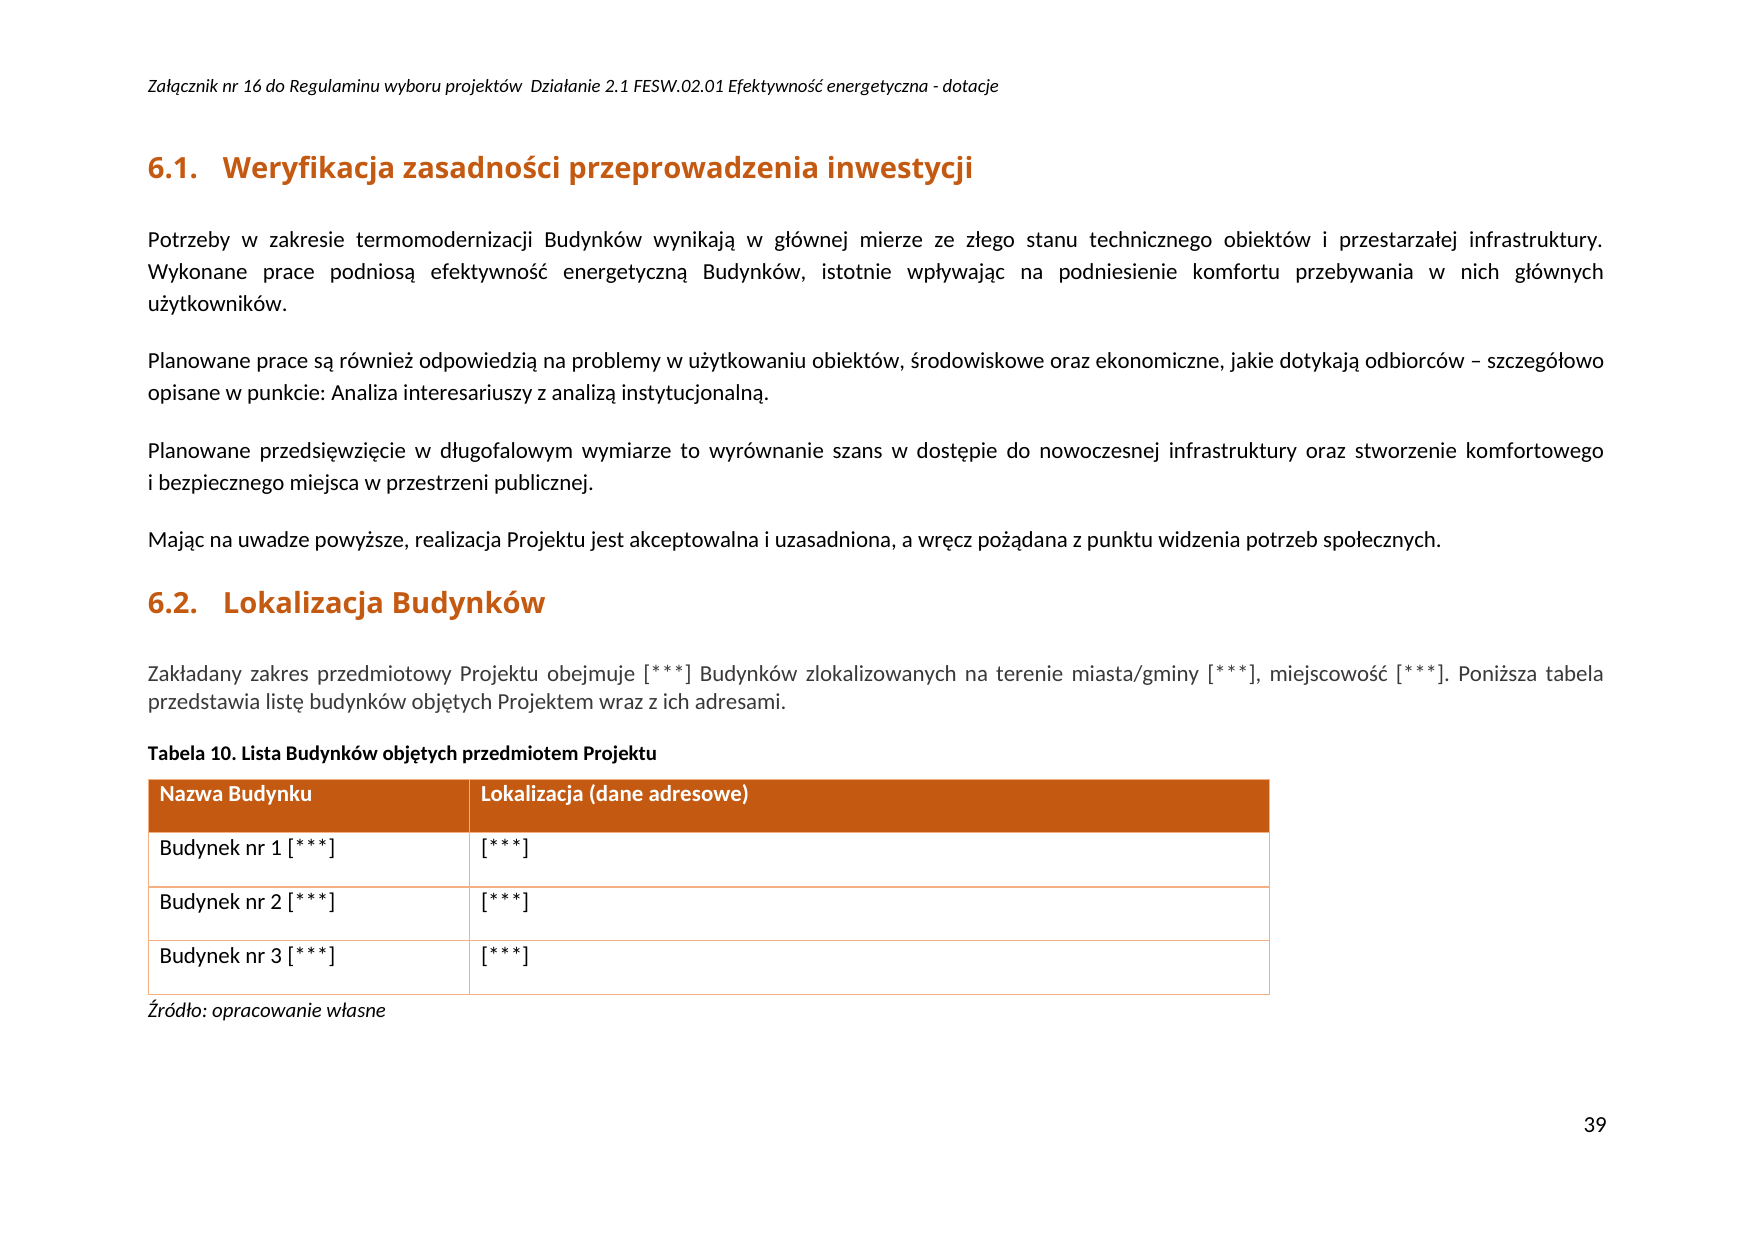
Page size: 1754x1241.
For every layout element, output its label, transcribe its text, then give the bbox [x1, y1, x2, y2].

text Mając na uwadze powyższe, realizacja Projektu jest akceptowalna i uzasadniona, a wręcz pożądana z punktu widzenia potrzeb społecznych. [148, 525, 1606, 553]
table_cell [***] [470, 941, 1269, 994]
text Potrzeby w zakresie termomodernizacji Budynków wynikają w głównej mierze ze złego stanu technicznego obiektów i przestarzałej infrastruktury. Wykonane prace podniosą efektywność energetyczną Budynków, istotnie wpływając na podniesienie komfortu przebywania w nich głównych użytkowników. [148, 225, 1606, 317]
table_cell Budynek nr 1 [***] [149, 833, 469, 886]
subtitle Lokalizacja Budynków [148, 582, 1606, 622]
text Planowane przedsięwzięcie w długofalowym wymiarze to wyrównanie szans w dostępie do nowoczesnej infrastruktury oraz stworzenie komfortowego i bezpiecznego miejsca w przestrzeni publicznej. [148, 436, 1606, 496]
text Planowane prace są również odpowiedzią na problemy w użytkowaniu obiektów, środowiskowe oraz ekonomiczne, jakie dotykają odbiorców – szczegółowo opisane w punkcie: Analiza interesariuszy z analizą instytucjonalną. [148, 346, 1606, 407]
table_header Lokalizacja (dane adresowe) [470, 780, 1269, 832]
text Zakładany zakres przedmiotowy Projektu obejmuje [***] Budynków zlokalizowanych na terenie miasta/gminy [***], miejscowość [***]. Poniższa tabela przedstawia listę budynków objętych Projektem wraz z ich adresami. [148, 659, 1606, 716]
text Tabela 10. Lista Budynków objętych przedmiotem Projektu [148, 741, 1606, 766]
table_header Nazwa Budynku [149, 780, 469, 832]
table_cell Budynek nr 3 [***] [149, 941, 469, 994]
table_cell Budynek nr 2 [***] [149, 888, 469, 940]
table_cell [***] [470, 833, 1269, 886]
subtitle Weryfikacja zasadności przeprowadzenia inwestycji [148, 148, 1606, 187]
text Źródło: opracowanie własne [148, 997, 1606, 1022]
table_cell [***] [470, 888, 1269, 940]
